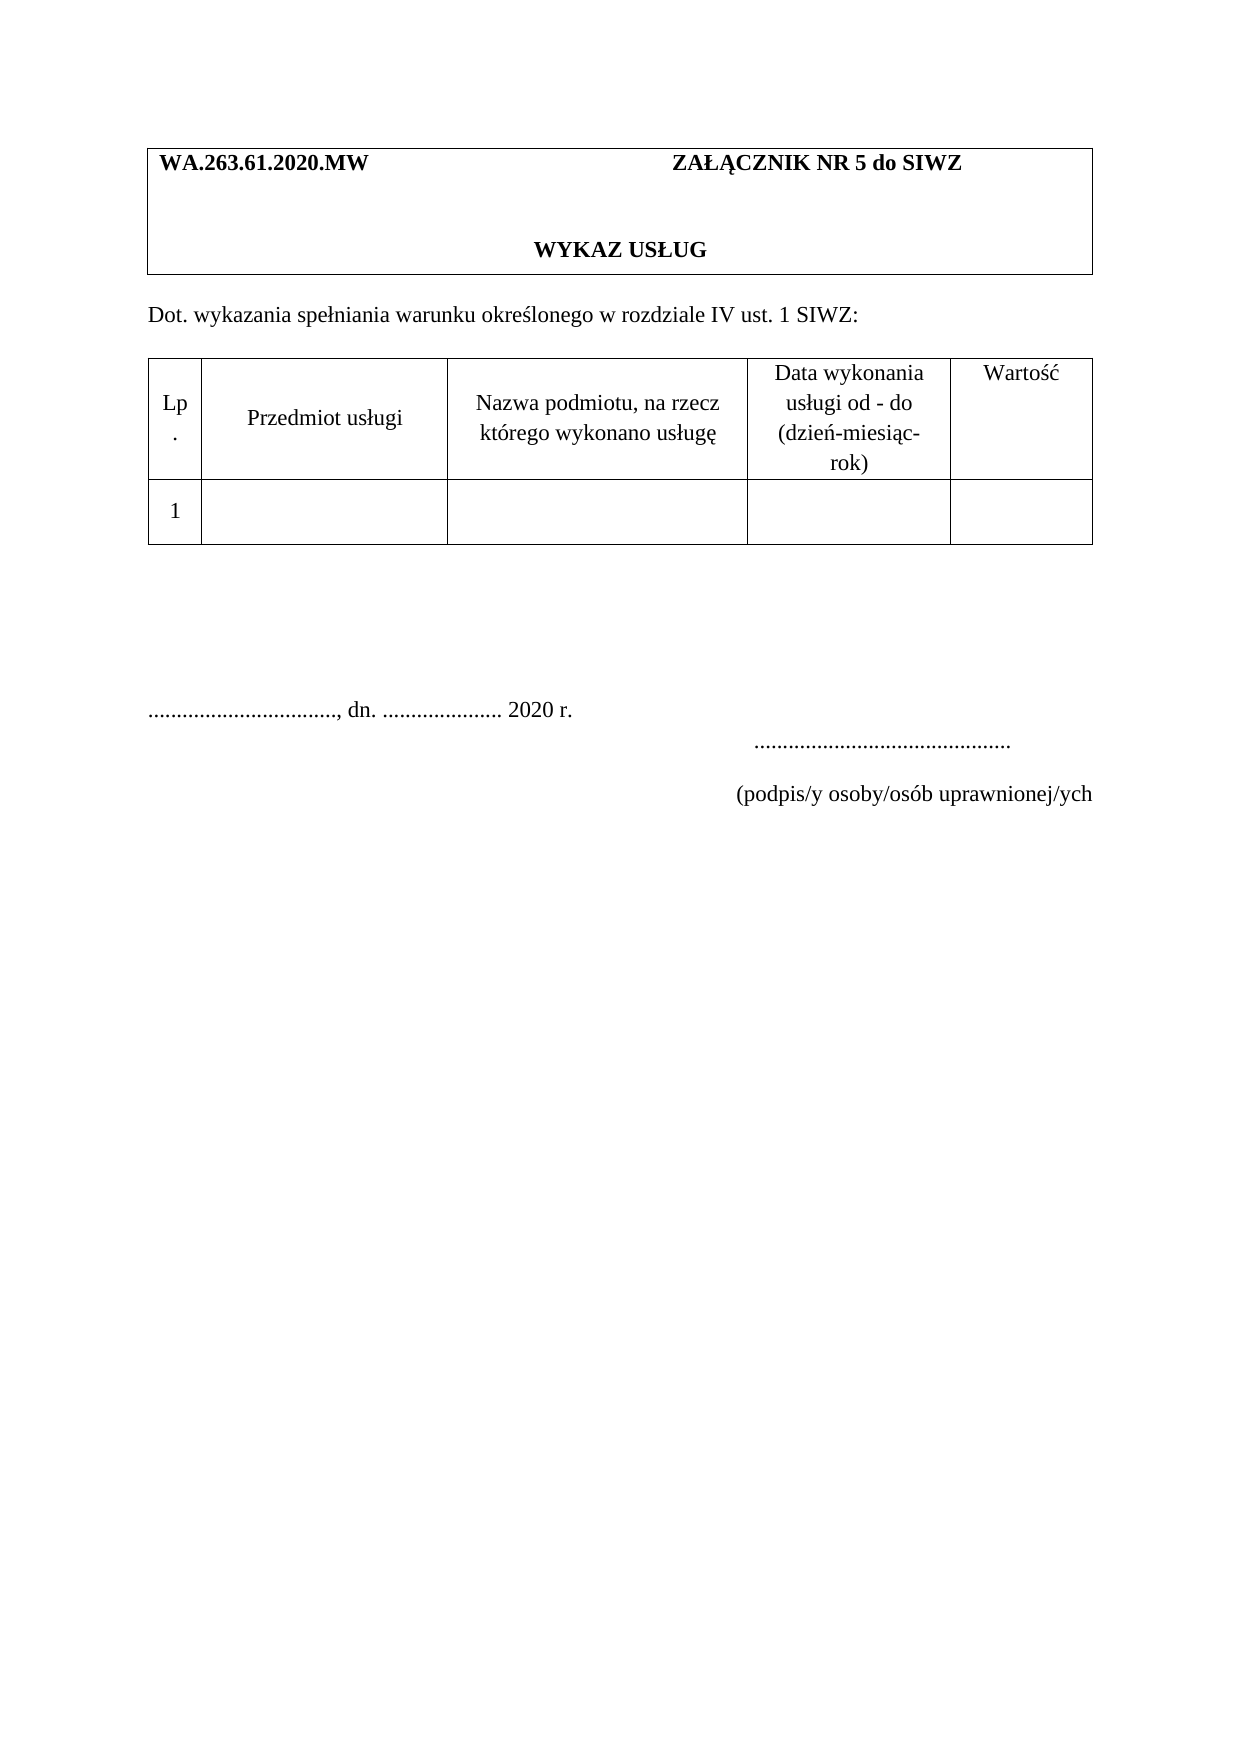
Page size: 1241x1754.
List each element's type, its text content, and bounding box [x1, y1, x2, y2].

table_header Lp. [149, 359, 201, 479]
table_cell [202, 480, 447, 544]
table_cell 1 [149, 480, 201, 544]
text Dot. wykazania spełniania warunku określonego w rozdziale IV ust. 1 SIWZ: [148, 301, 1093, 327]
table_cell [951, 480, 1092, 544]
text ............................................. [148, 727, 1093, 753]
table_header Przedmiot usługi [202, 359, 447, 479]
text ................................., dn. ..................... 2020 r. [148, 696, 1093, 723]
table_cell [748, 480, 950, 544]
table_header WA.263.61.2020.MW ZAŁĄCZNIK NR 5 do SIWZ [148, 149, 1092, 236]
table_header Wartość [951, 359, 1092, 479]
table_header Nazwa podmiotu, na rzecz którego wykonano usługę [448, 359, 747, 479]
text (podpis/y osoby/osób uprawnionej/ych [148, 781, 1093, 806]
table_cell [448, 480, 747, 544]
table_cell Wykaz USŁUG [148, 236, 1092, 274]
table_header Data wykonania usługi od - do (dzień-miesiąc-rok) [748, 359, 950, 479]
